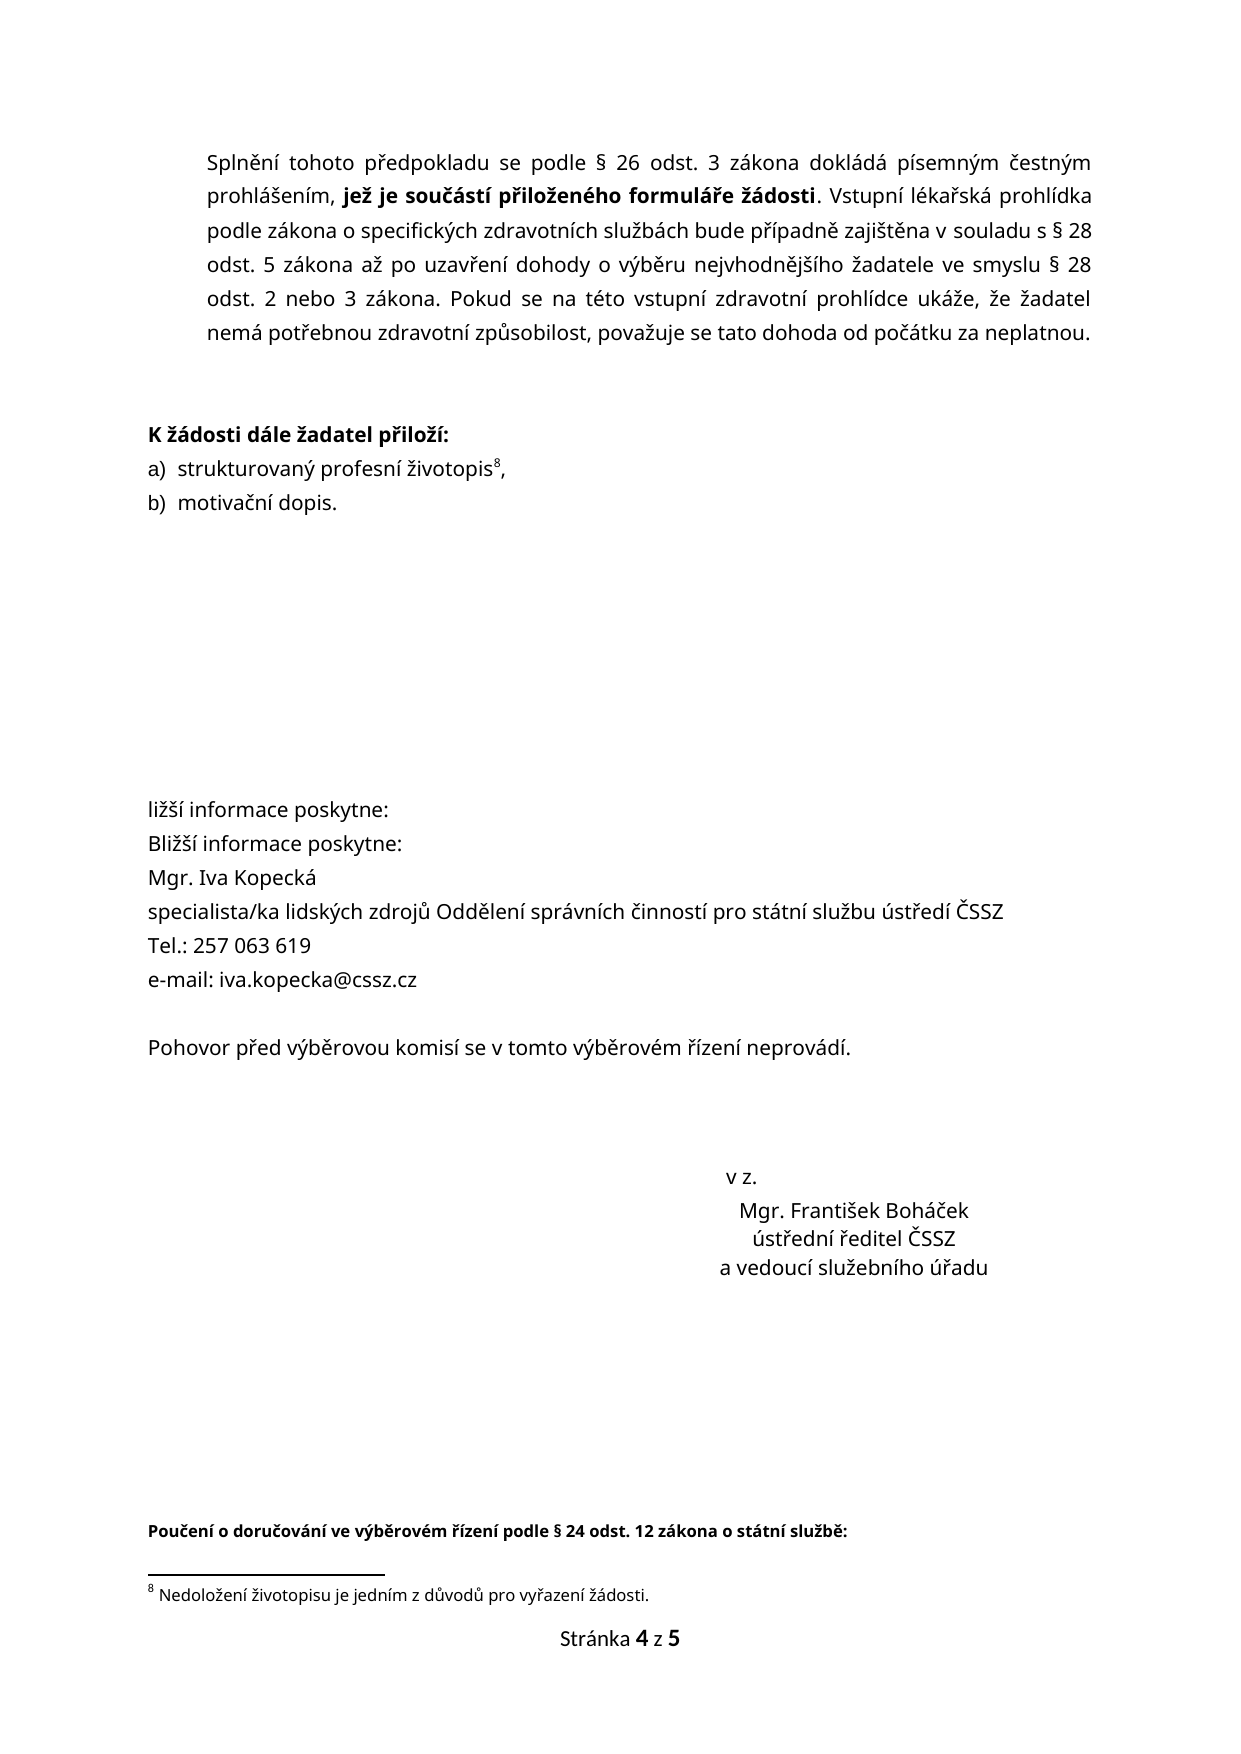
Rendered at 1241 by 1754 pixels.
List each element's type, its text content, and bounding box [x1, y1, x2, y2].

list strukturovaný profesní životopis, [148, 454, 1093, 483]
list motivační dopis. [148, 488, 1093, 517]
table_header Mgr. František Boháček [615, 1196, 1093, 1224]
text Mgr. Iva Kopecká [148, 863, 1093, 891]
text specialista/ka lidských zdrojů Oddělení správních činností pro státní službu ústředí ČSSZ [148, 897, 1093, 925]
text K žádosti dále žadatel přiloží: [148, 420, 1093, 448]
text v z. [148, 1162, 1093, 1190]
table_cell ústřední ředitel ČSSZ [615, 1224, 1093, 1253]
text Bližší informace poskytne: [148, 829, 1093, 857]
text Poučení o doručování ve výběrovém řízení podle § 24 odst. 12 zákona o státní službě: [148, 1520, 1093, 1542]
text Tel.: 257 063 619 [148, 931, 1093, 959]
table_cell a vedoucí služebního úřadu [615, 1253, 1093, 1281]
text Pohovor před výběrovou komisí se v tomto výběrovém řízení neprovádí. [148, 1033, 1093, 1062]
text e-mail: iva.kopecka@cssz.cz [148, 965, 1093, 993]
text Splnění tohoto předpokladu se podle § 26 odst. 3 zákona dokládá písemným čestným prohlášením, jež je součástí přiloženého formuláře žádosti. Vstupní lékařská prohlídka podle zákona o specifických zdravotních službách bude případně zajištěna v souladu s § 28 odst. 5 zákona až po uzavření dohody o výběru nejvhodnějšího žadatele ve smyslu § 28 odst. 2 nebo 3 zákona. Pokud se na této vstupní zdravotní prohlídce ukáže, že žadatel nemá potřebnou zdravotní způsobilost, považuje se tato dohoda od počátku za neplatnou. [207, 148, 1093, 346]
text ližší informace poskytne: [148, 795, 1093, 823]
